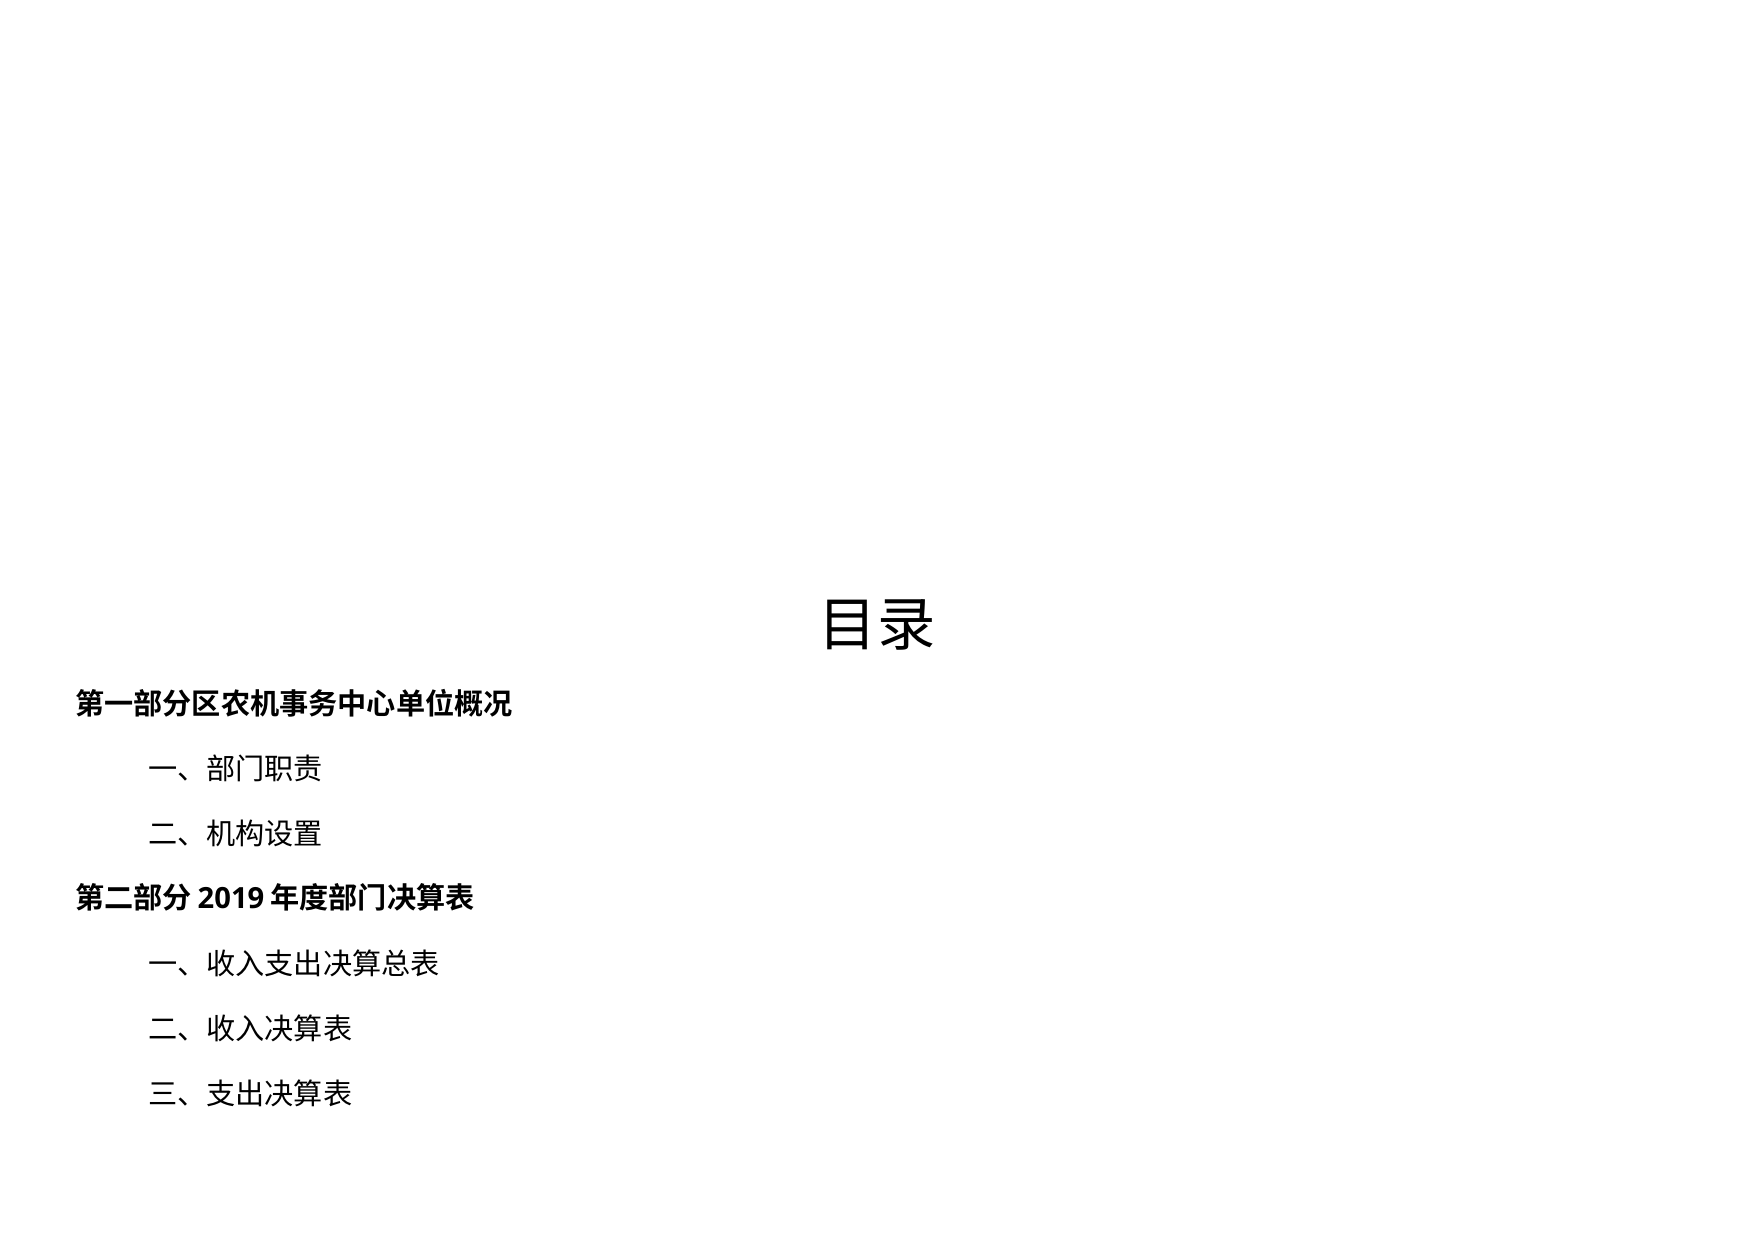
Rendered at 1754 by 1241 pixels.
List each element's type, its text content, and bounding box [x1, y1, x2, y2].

text 二、机构设置 [75, 799, 1679, 864]
text 目录 [75, 571, 1679, 669]
text 一、收入支出决算总表 [75, 929, 1679, 994]
text 第二部分2019年度部门决算表 [75, 864, 1679, 929]
text 一、部门职责 [75, 734, 1679, 799]
text 第一部分区农机事务中心单位概况 [75, 669, 1679, 734]
text 二、收入决算表 [75, 994, 1679, 1059]
text 三、支出决算表 [75, 1059, 1679, 1124]
